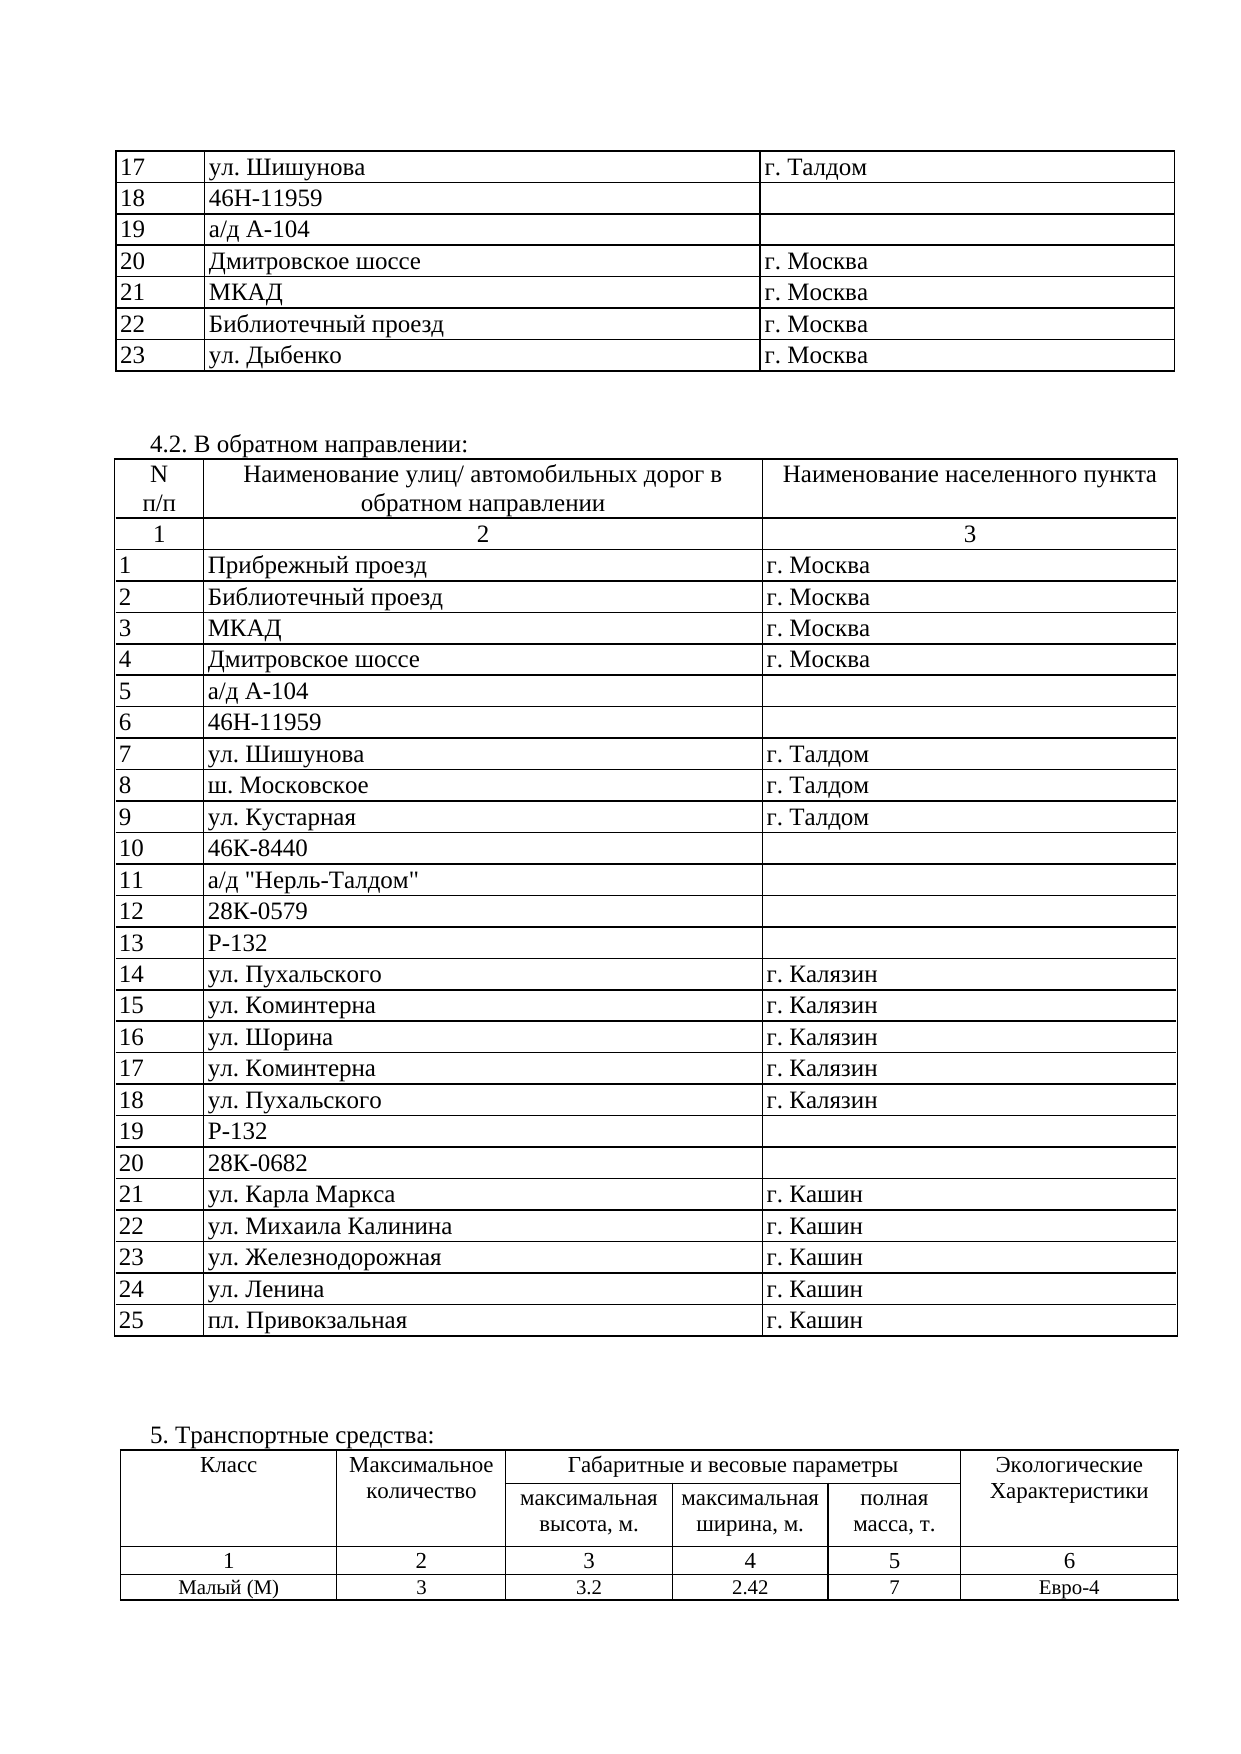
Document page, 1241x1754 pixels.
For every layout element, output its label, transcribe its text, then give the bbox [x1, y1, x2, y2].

table_cell [763, 674, 1177, 706]
table_cell 7 [115, 738, 203, 769]
table_cell [761, 215, 1174, 244]
table_cell [763, 706, 1177, 737]
table_cell г. Москва [763, 549, 1177, 580]
table_header Наименование населенного пункта [763, 460, 1177, 517]
table_cell 21 [117, 277, 204, 307]
table_cell г. Москва [763, 611, 1177, 643]
table_cell 12 [115, 896, 203, 926]
table_cell 10 [115, 833, 203, 863]
table_cell 20 [115, 1147, 203, 1178]
table_cell максимальная высота, м. [506, 1484, 672, 1546]
table_cell 17 [115, 1053, 203, 1083]
table_cell 22 [115, 1210, 203, 1241]
table_cell [763, 832, 1177, 863]
table_cell Евро-4 [961, 1575, 1177, 1599]
table_cell 5 [115, 675, 203, 706]
table_header Максимальное количество [337, 1451, 505, 1546]
table_cell 46К-8440 [204, 833, 762, 863]
table_cell ш. Московское [204, 770, 762, 800]
table_cell Р-132 [204, 1116, 762, 1146]
table_cell 6 [961, 1547, 1177, 1574]
table_cell г. Москва [763, 643, 1177, 674]
table_cell 5 [829, 1547, 960, 1574]
table_cell 28К-0579 [204, 896, 762, 926]
table_cell а/д А-104 [205, 215, 759, 244]
table_cell 2 [337, 1547, 505, 1574]
table_cell 1 [115, 550, 203, 580]
table_cell Дмитровское шоссе [205, 246, 759, 276]
table_cell Библиотечный проезд [205, 309, 759, 339]
table_cell ул. Шишунова [205, 152, 759, 181]
table_cell [763, 895, 1177, 926]
table_cell МКАД [205, 277, 759, 307]
table_cell г. Калязин [763, 989, 1177, 1020]
table_cell 24 [115, 1273, 203, 1303]
table_cell 22 [117, 309, 204, 339]
table_cell 17 [117, 152, 204, 181]
table_cell г. Москва [761, 309, 1174, 339]
table_cell г. Москва [761, 246, 1174, 276]
table_cell 3 [337, 1575, 505, 1599]
table_cell 46Н-11959 [205, 183, 759, 213]
table_cell г. Кашин [763, 1272, 1177, 1303]
table_cell 14 [115, 959, 203, 989]
table_cell 19 [117, 215, 204, 244]
table_cell 15 [115, 990, 203, 1020]
table_cell Дмитровское шоссе [204, 645, 762, 674]
table_header Габаритные и весовые параметры [506, 1451, 960, 1482]
table_cell 2 [115, 581, 203, 611]
table_cell [763, 1146, 1177, 1178]
table_cell 4 [673, 1547, 827, 1574]
table_cell 8 [115, 770, 203, 800]
table_cell г. Талдом [763, 737, 1177, 769]
table_cell 28К-0682 [204, 1148, 762, 1178]
table_cell 3 [115, 613, 203, 643]
table_header N п/п [115, 460, 203, 517]
table_cell ул. Карла Маркса [204, 1179, 762, 1209]
table_cell 13 [115, 927, 203, 957]
table_cell г. Кашин [763, 1304, 1177, 1335]
table_cell [763, 863, 1177, 894]
table_cell 1 [115, 518, 203, 548]
table_cell 18 [117, 183, 204, 213]
table_cell [763, 1115, 1177, 1146]
table_cell 46Н-11959 [204, 707, 762, 737]
table_header Экологические Характеристики [961, 1451, 1177, 1546]
table_cell 6 [115, 707, 203, 737]
table_cell [763, 926, 1177, 957]
table_cell 25 [115, 1305, 203, 1335]
table_cell Прибрежный проезд [204, 550, 762, 580]
text 5. Транспортные средства: [150, 1420, 1090, 1449]
table_cell Библиотечный проезд [204, 582, 762, 611]
table_cell г. Талдом [763, 769, 1177, 800]
table_cell г. Кашин [763, 1241, 1177, 1272]
table_cell 16 [115, 1021, 203, 1052]
table_cell г. Талдом [761, 152, 1174, 181]
table_header Наименование улиц/ автомобильных дорог в обратном направлении [204, 460, 762, 517]
table_cell 20 [117, 246, 204, 276]
table_cell г. Москва [761, 340, 1174, 370]
table_cell ул. Коминтерна [204, 1053, 762, 1083]
table_cell 23 [117, 340, 204, 370]
table_cell Малый (М) [121, 1575, 336, 1599]
table_header Класс [121, 1451, 336, 1546]
table_cell 21 [115, 1179, 203, 1209]
table_cell ул. Михаила Калинина [204, 1211, 762, 1241]
table_cell 2 [204, 519, 762, 548]
table_cell г. Москва [761, 277, 1174, 307]
table_cell г. Москва [763, 580, 1177, 611]
table_cell 3 [763, 517, 1177, 548]
table_cell 1 [121, 1547, 336, 1574]
text 4.2. В обратном направлении: [150, 429, 1090, 458]
table_cell 18 [115, 1084, 203, 1115]
table_cell Р-132 [204, 928, 762, 957]
table_cell г. Калязин [763, 1083, 1177, 1115]
table_cell ул. Дыбенко [205, 340, 759, 370]
table_cell ул. Ленина [204, 1274, 762, 1303]
table_cell 11 [115, 864, 203, 894]
table_cell ул. Шорина [204, 1022, 762, 1052]
table_cell 23 [115, 1242, 203, 1272]
table_cell 19 [115, 1116, 203, 1146]
table_cell 4 [115, 644, 203, 674]
table_cell 2.42 [673, 1575, 827, 1599]
table_cell [761, 183, 1174, 213]
table_cell ул. Кустарная [204, 802, 762, 832]
table_cell максимальная ширина, м. [673, 1484, 827, 1546]
table_cell 3 [506, 1547, 672, 1574]
table_cell ул. Шишунова [204, 739, 762, 769]
table_cell а/д "Нерль-Талдом" [204, 865, 762, 894]
table_cell ул. Коминтерна [204, 991, 762, 1020]
table_cell г. Калязин [763, 1020, 1177, 1052]
table_cell ул. Железнодорожная [204, 1242, 762, 1272]
table_cell г. Кашин [763, 1209, 1177, 1241]
table_cell ул. Пухальского [204, 1085, 762, 1115]
table_cell г. Калязин [763, 958, 1177, 989]
table_cell г. Калязин [763, 1052, 1177, 1083]
table_cell 7 [829, 1575, 960, 1599]
table_cell г. Кашин [763, 1178, 1177, 1209]
table_cell пл. Привокзальная [204, 1305, 762, 1335]
table_cell а/д А-104 [204, 676, 762, 706]
table_cell 3.2 [506, 1575, 672, 1599]
table_cell 9 [115, 801, 203, 832]
table_cell полная масса, т. [829, 1484, 960, 1546]
table_cell г. Талдом [763, 800, 1177, 832]
table_cell ул. Пухальского [204, 959, 762, 989]
table_cell МКАД [204, 613, 762, 643]
